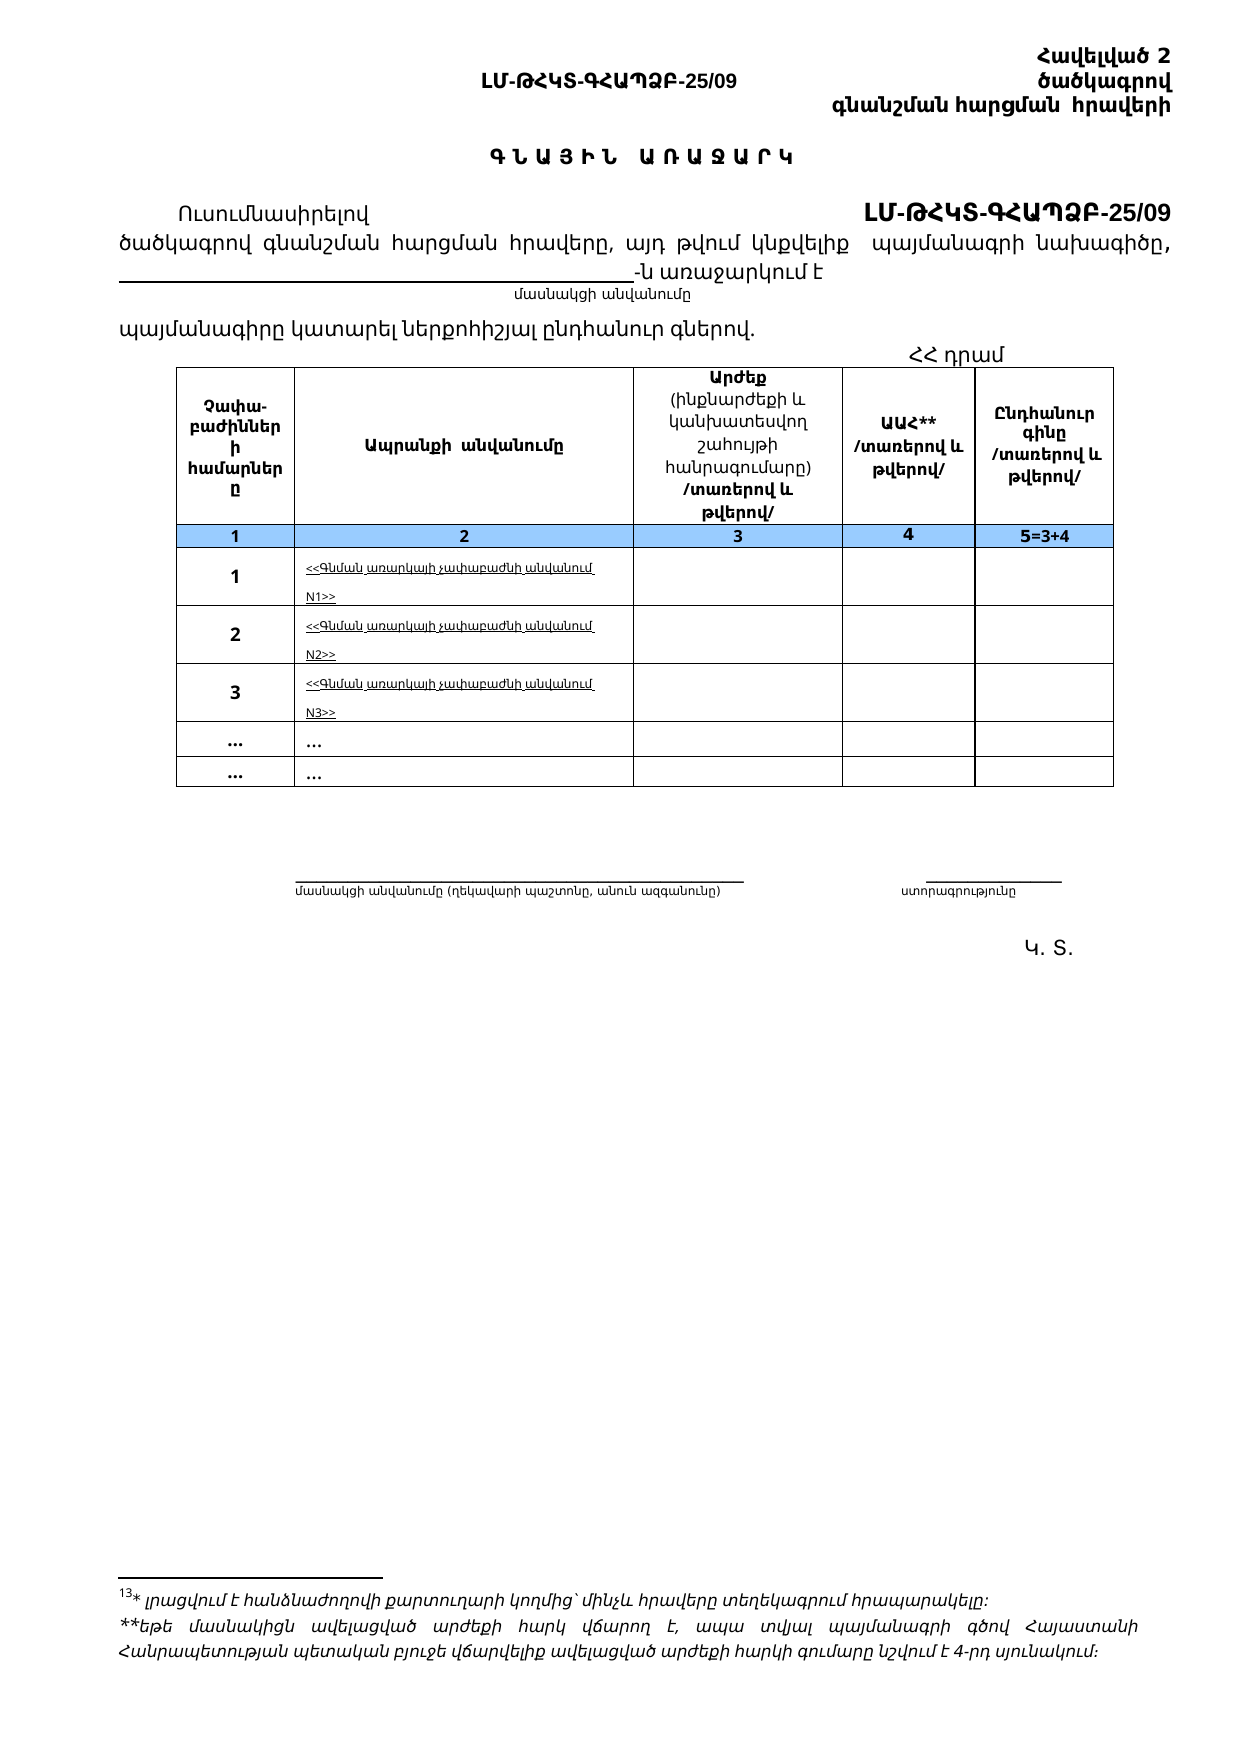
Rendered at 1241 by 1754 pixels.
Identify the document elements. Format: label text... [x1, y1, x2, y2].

table_header ԱԱՀ** /տառերով և թվերով/ [843, 368, 974, 523]
text ԼՄ-ԹՀԿՏ-ԳՀԱՊՁԲ-25/09 ծածկագրով [118, 69, 1171, 93]
text ___________________________________________ _____________ [193, 859, 1171, 884]
table_header Արժեք (ինքնարժեքի և կանխատեսվող շահույթի հանրագումարը) /տառերով և թվերով/ [634, 368, 842, 523]
table_cell <<Գնման առարկայի չափաբաժնի անվանում N2>> [295, 606, 633, 663]
table_cell … [177, 757, 294, 786]
table_cell ... [295, 757, 633, 786]
table_header Չափա- բաժինների համարները [177, 368, 294, 523]
table_cell [843, 548, 974, 605]
table_cell 4 [843, 525, 974, 547]
text Կ. Տ. [118, 936, 1171, 961]
table_cell [843, 664, 974, 721]
table_cell [634, 757, 842, 786]
table_cell [634, 722, 842, 756]
table_cell <<Գնման առարկայի չափաբաժնի անվանում N3>> [295, 664, 633, 721]
table_cell 1 [177, 548, 294, 605]
table_header Ապրանքի անվանումը [295, 368, 633, 523]
table_cell 3 [634, 525, 842, 547]
text Ուսումնասիրելով ԼՄ-ԹՀԿՏ-ԳՀԱՊՁԲ-25/09 ծածկագրով գնանշման հարցման հրավերը, այդ թվում կնքվելիք պայմանագրի նախագիծը, -ն առաջարկում է [118, 198, 1171, 286]
table_cell 5=3+4 [976, 525, 1113, 547]
table_cell [634, 548, 842, 605]
text մասնակցի անվանումը [118, 286, 1171, 314]
table_header Ընդհանուր գինը /տառերով և թվերով/ [976, 368, 1113, 523]
table_cell ... [295, 722, 633, 756]
text պայմանագիրը կատարել ներքոհիշյալ ընդհանուր գներով. [118, 314, 1171, 343]
table_cell [634, 606, 842, 663]
table_cell [976, 722, 1113, 756]
text Հավելված 2 [118, 44, 1171, 69]
table_cell [976, 606, 1113, 663]
text Գ Ն Ա Յ Ի Ն Ա Ռ Ա Ջ Ա Ր Կ [112, 145, 1171, 169]
table_cell 1 [177, 525, 294, 547]
table_cell [976, 664, 1113, 721]
table_cell 2 [295, 525, 633, 547]
table_cell 2 [177, 606, 294, 663]
table_cell [843, 606, 974, 663]
table_cell [976, 548, 1113, 605]
table_cell [634, 664, 842, 721]
text գնանշման հարցման հրավերի [118, 93, 1171, 117]
text մասնակցի անվանումը (ղեկավարի պաշտոնը, անուն ազգանունը) ստորագրությունը [118, 884, 1171, 908]
table_cell <<Գնման առարկայի չափաբաժնի անվանում N1>> [295, 548, 633, 605]
text ՀՀ դրամ [118, 343, 1171, 367]
table_cell 3 [177, 664, 294, 721]
table_cell [843, 722, 974, 756]
table_cell [843, 757, 974, 786]
table_cell … [177, 722, 294, 756]
table_cell [976, 757, 1113, 786]
